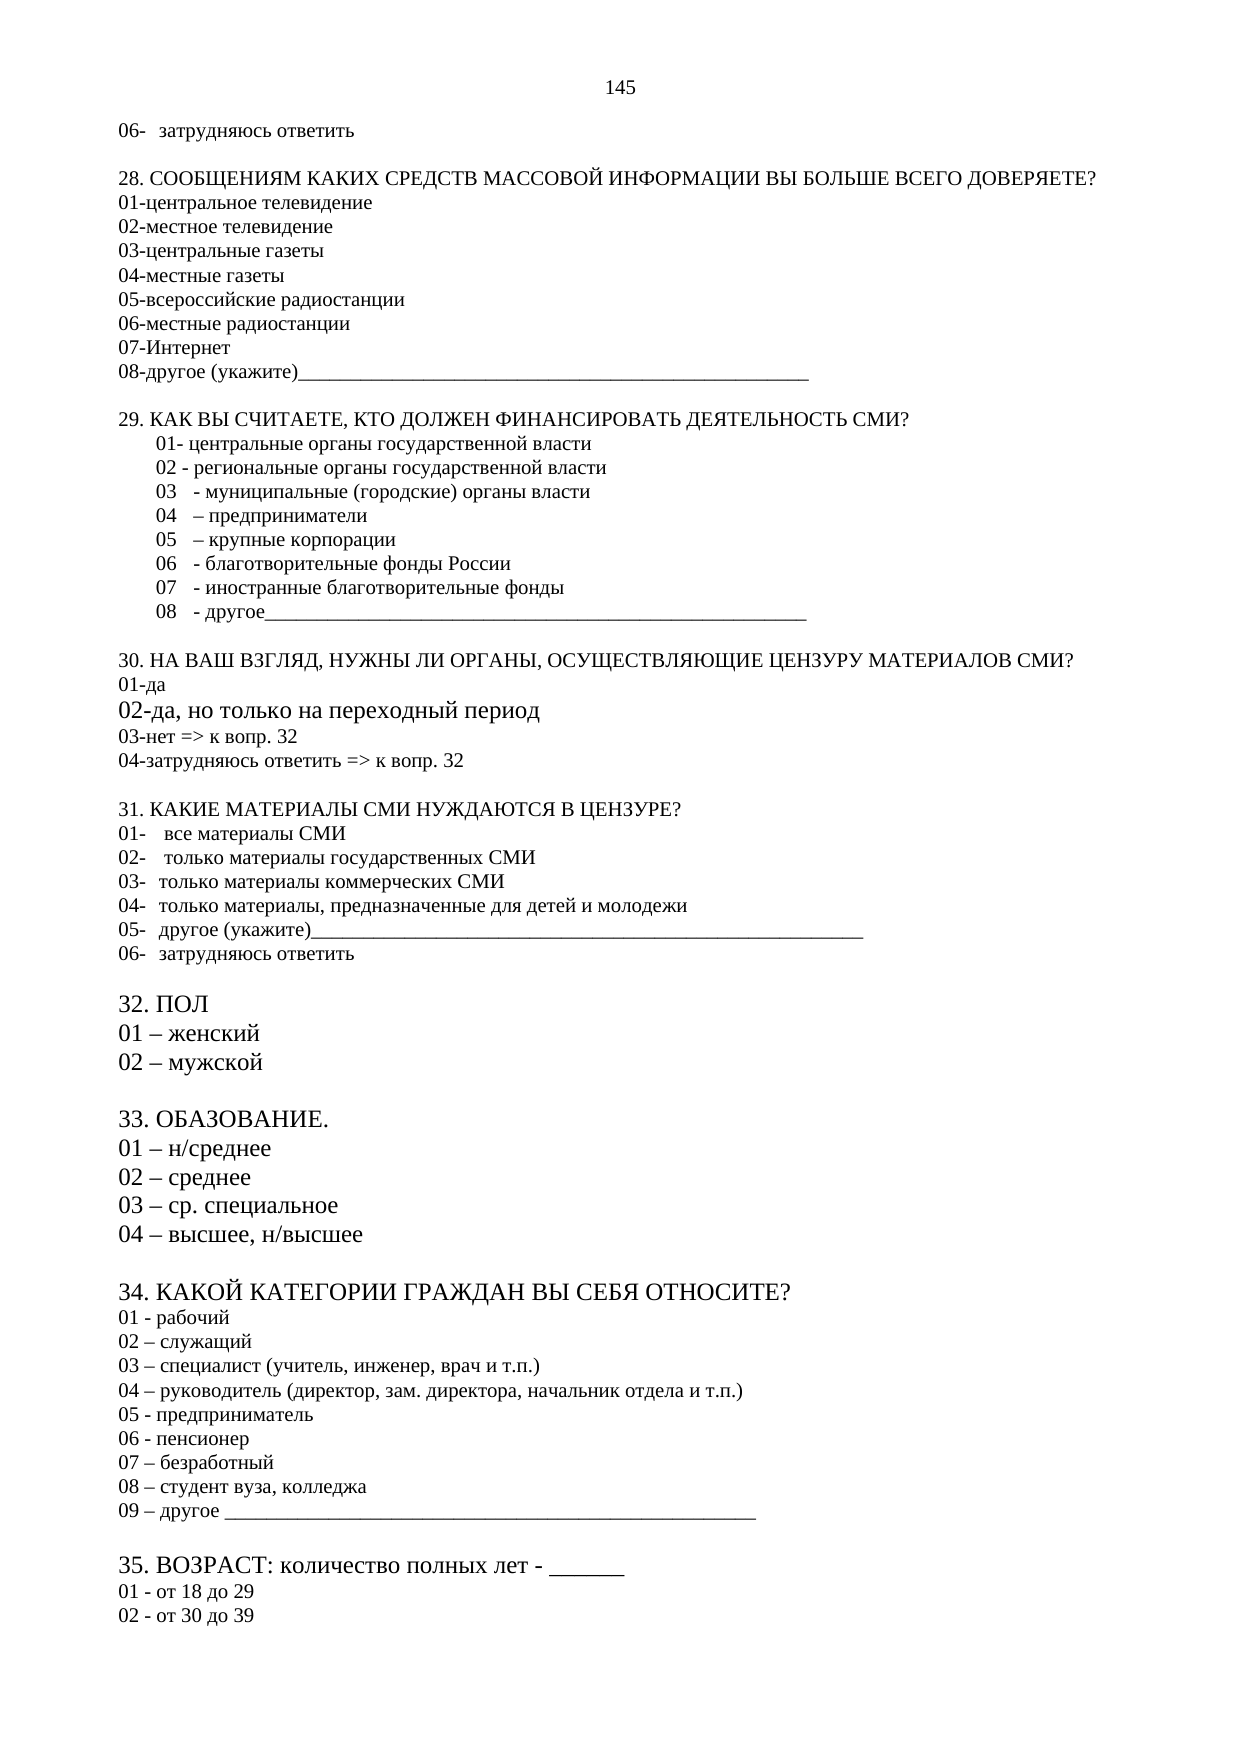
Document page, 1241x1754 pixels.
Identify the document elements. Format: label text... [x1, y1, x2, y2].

text 05-всероссийские радиостанции [118, 287, 1122, 311]
text 02-местное телевидение [118, 214, 1122, 238]
text 08-другое (укажите)_________________________________________________ [118, 359, 1122, 383]
text 01 - от 18 до 29 [118, 1579, 1114, 1603]
text 04 – высшее, н/высшее [118, 1219, 1122, 1248]
text 31. КАКИЕ МАТЕРИАЛЫ СМИ НУЖДАЮТСЯ В ЦЕНЗУРЕ? [118, 797, 1122, 821]
list – крупные корпорации [156, 527, 1122, 551]
text 01 – женский [118, 1018, 1122, 1047]
text 02 – служащий [118, 1329, 1114, 1353]
text 02 - региональные органы государственной власти [156, 455, 1122, 479]
text 03-нет => к вопр. 32 [118, 724, 1122, 748]
list затрудняюсь ответить [118, 941, 1122, 965]
list только материалы, предназначенные для детей и молодежи [118, 893, 1122, 917]
text 28. СООБЩЕНИЯМ КАКИХ СРЕДСТВ МАССОВОЙ ИНФОРМАЦИИ ВЫ БОЛЬШЕ ВСЕГО ДОВЕРЯЕТЕ? [118, 166, 1122, 190]
list затрудняюсь ответить [118, 118, 1122, 142]
text 02 – мужской [118, 1047, 1122, 1075]
list только материалы государственных СМИ [118, 845, 1122, 869]
text 06 - пенсионер [118, 1426, 1114, 1450]
list только материалы коммерческих СМИ [118, 869, 1122, 893]
text 35. ВОЗРАСТ: количество полных лет - ______ [118, 1551, 1122, 1579]
text 01- центральные органы государственной власти [156, 431, 1122, 455]
text 08 – студент вуза, колледжа [118, 1474, 1114, 1498]
text 34. КАКОЙ КАТЕГОРИИ ГРАЖДАН ВЫ СЕБЯ ОТНОСИТЕ? [118, 1277, 1122, 1305]
text 32. ПОЛ [118, 989, 1122, 1018]
text 29. КАК ВЫ СЧИТАЕТЕ, КТО ДОЛЖЕН ФИНАНСИРОВАТЬ ДЕЯТЕЛЬНОСТЬ СМИ? [118, 407, 1122, 431]
text 30. НА ВАШ ВЗГЛЯД, НУЖНЫ ЛИ ОРГАНЫ, ОСУЩЕСТВЛЯЮЩИЕ ЦЕНЗУРУ МАТЕРИАЛОВ СМИ? [118, 647, 1122, 672]
text 04-местные газеты [118, 262, 1122, 287]
text 33. ОБАЗОВАНИЕ. [118, 1104, 1122, 1133]
text 06-местные радиостанции [118, 311, 1122, 335]
text 04-затрудняюсь ответить => к вопр. 32 [118, 748, 1122, 772]
text 02 – среднее [118, 1162, 1122, 1190]
text 07 – безработный [118, 1450, 1133, 1474]
list - иностранные благотворительные фонды [156, 575, 1122, 599]
text 01-центральное телевидение [118, 190, 1122, 214]
text 07-Интернет [118, 335, 1122, 359]
list – предприниматели [156, 503, 1122, 527]
text 05 - предприниматель [118, 1402, 1114, 1426]
text 02 - от 30 до 39 [118, 1603, 1114, 1627]
text 04 – руководитель (директор, зам. директора, начальник отдела и т.п.) [118, 1377, 1114, 1402]
text 03 – специалист (учитель, инженер, врач и т.п.) [118, 1353, 1114, 1377]
text 01-да [118, 672, 1122, 696]
text 03 – ср. специальное [118, 1190, 1122, 1219]
text 09 – другое ___________________________________________________ [118, 1498, 1114, 1522]
list - муниципальные (городские) органы власти [156, 479, 1122, 503]
text 03-центральные газеты [118, 238, 1122, 262]
list все материалы СМИ [118, 821, 1122, 845]
text 01 - рабочий [118, 1305, 1114, 1329]
text 01 – н/среднее [118, 1133, 1122, 1162]
list - благотворительные фонды России [156, 551, 1122, 575]
list другое (укажите)_____________________________________________________ [118, 917, 1122, 941]
list - другое____________________________________________________ [156, 599, 1122, 623]
text 02-да, но только на переходный период [118, 696, 1122, 724]
